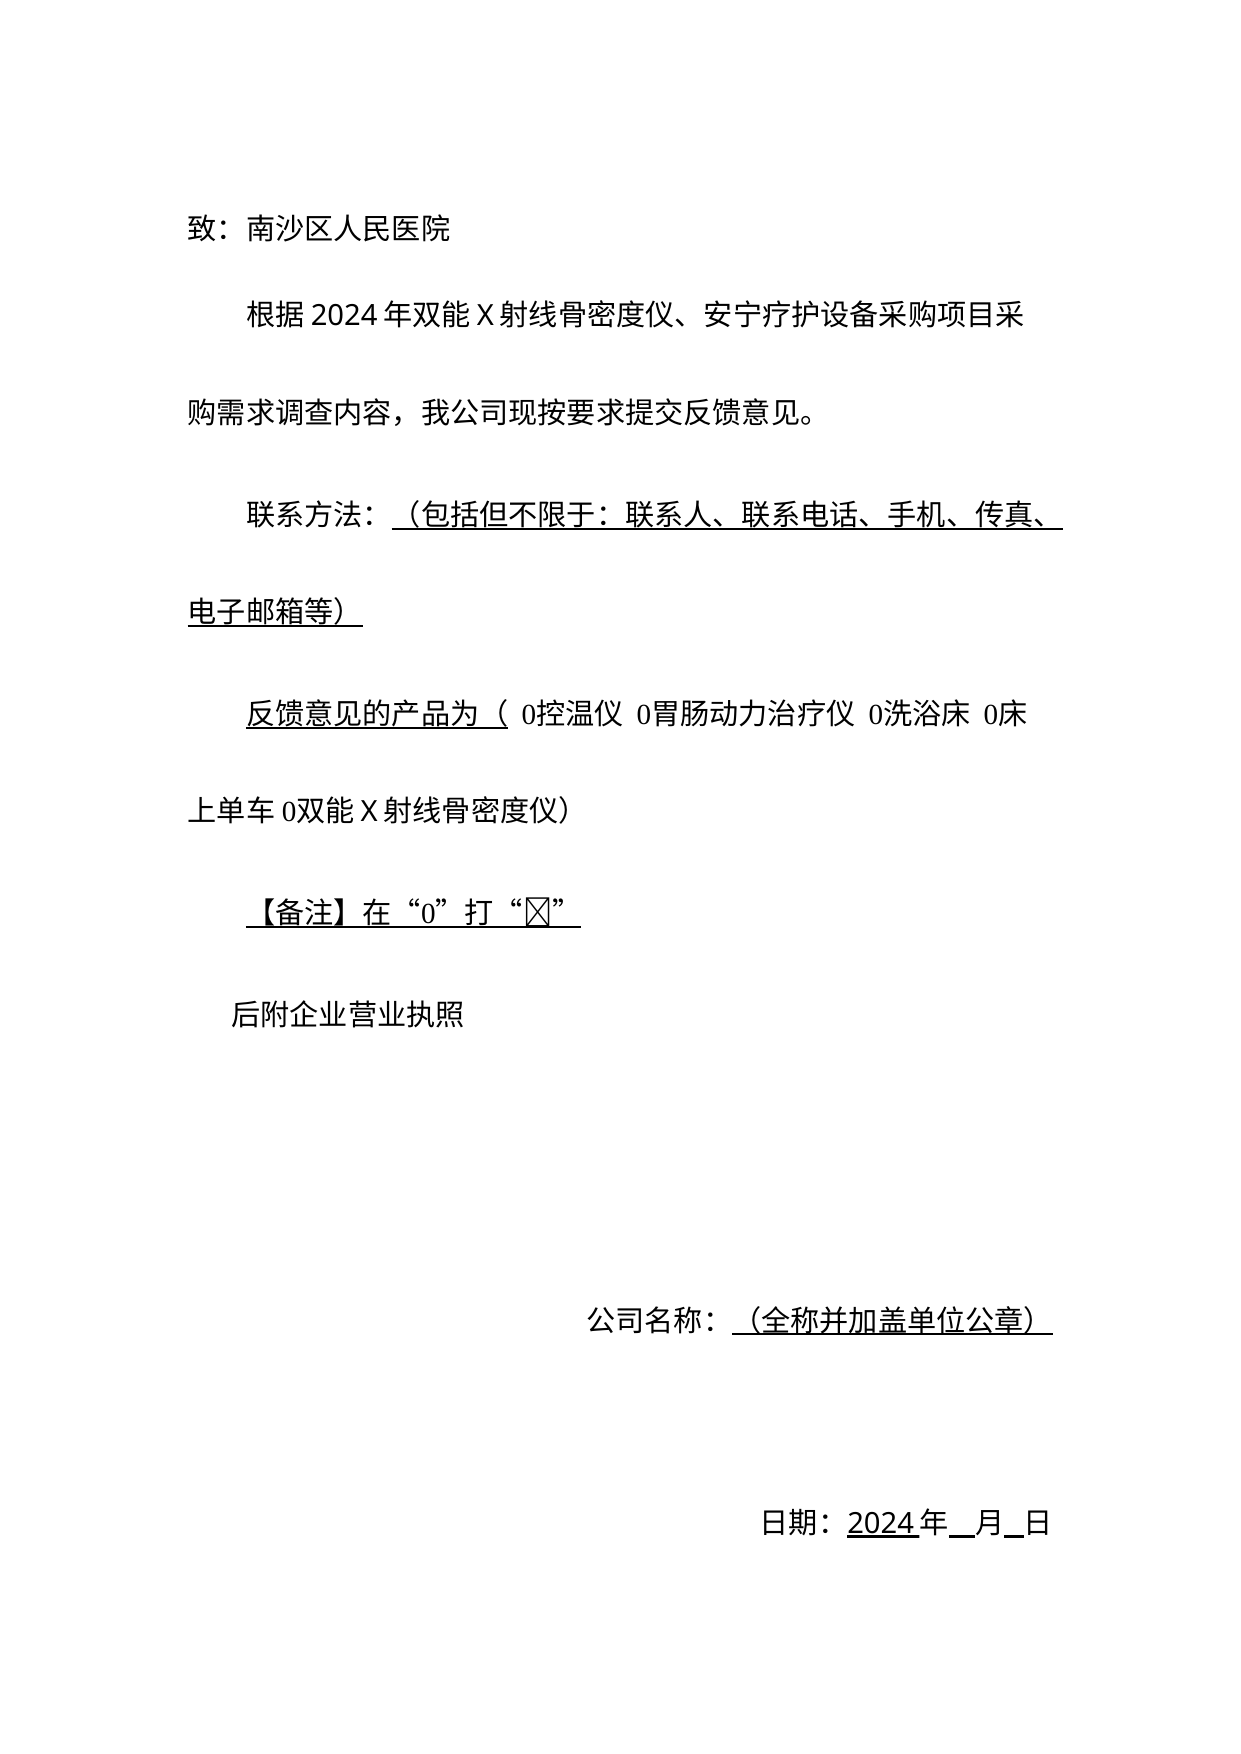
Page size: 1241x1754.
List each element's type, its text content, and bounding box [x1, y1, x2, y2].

text 根据2024年双能X射线骨密度仪、安宁疗护设备采购项目采购需求调查内容，我公司现按要求提交反馈意见。 [187, 281, 1053, 443]
text 公司名称：（全称并加盖单位公章） [187, 1286, 1053, 1351]
text 反馈意见的产品为（ 控温仪 胃肠动力治疗仪 洗浴床 床上单车 双能X射线骨密度仪） [187, 679, 1053, 842]
text 日期：2024年 月 日 [187, 1488, 1053, 1553]
text 后附企业营业执照 [187, 980, 1053, 1045]
text 联系方法：（包括但不限于：联系人、联系电话、手机、传真、电子邮箱等） [187, 480, 1053, 642]
text 【备注】在“”打“” [187, 878, 1053, 943]
text 致：南沙区人民医院 [187, 194, 1053, 259]
